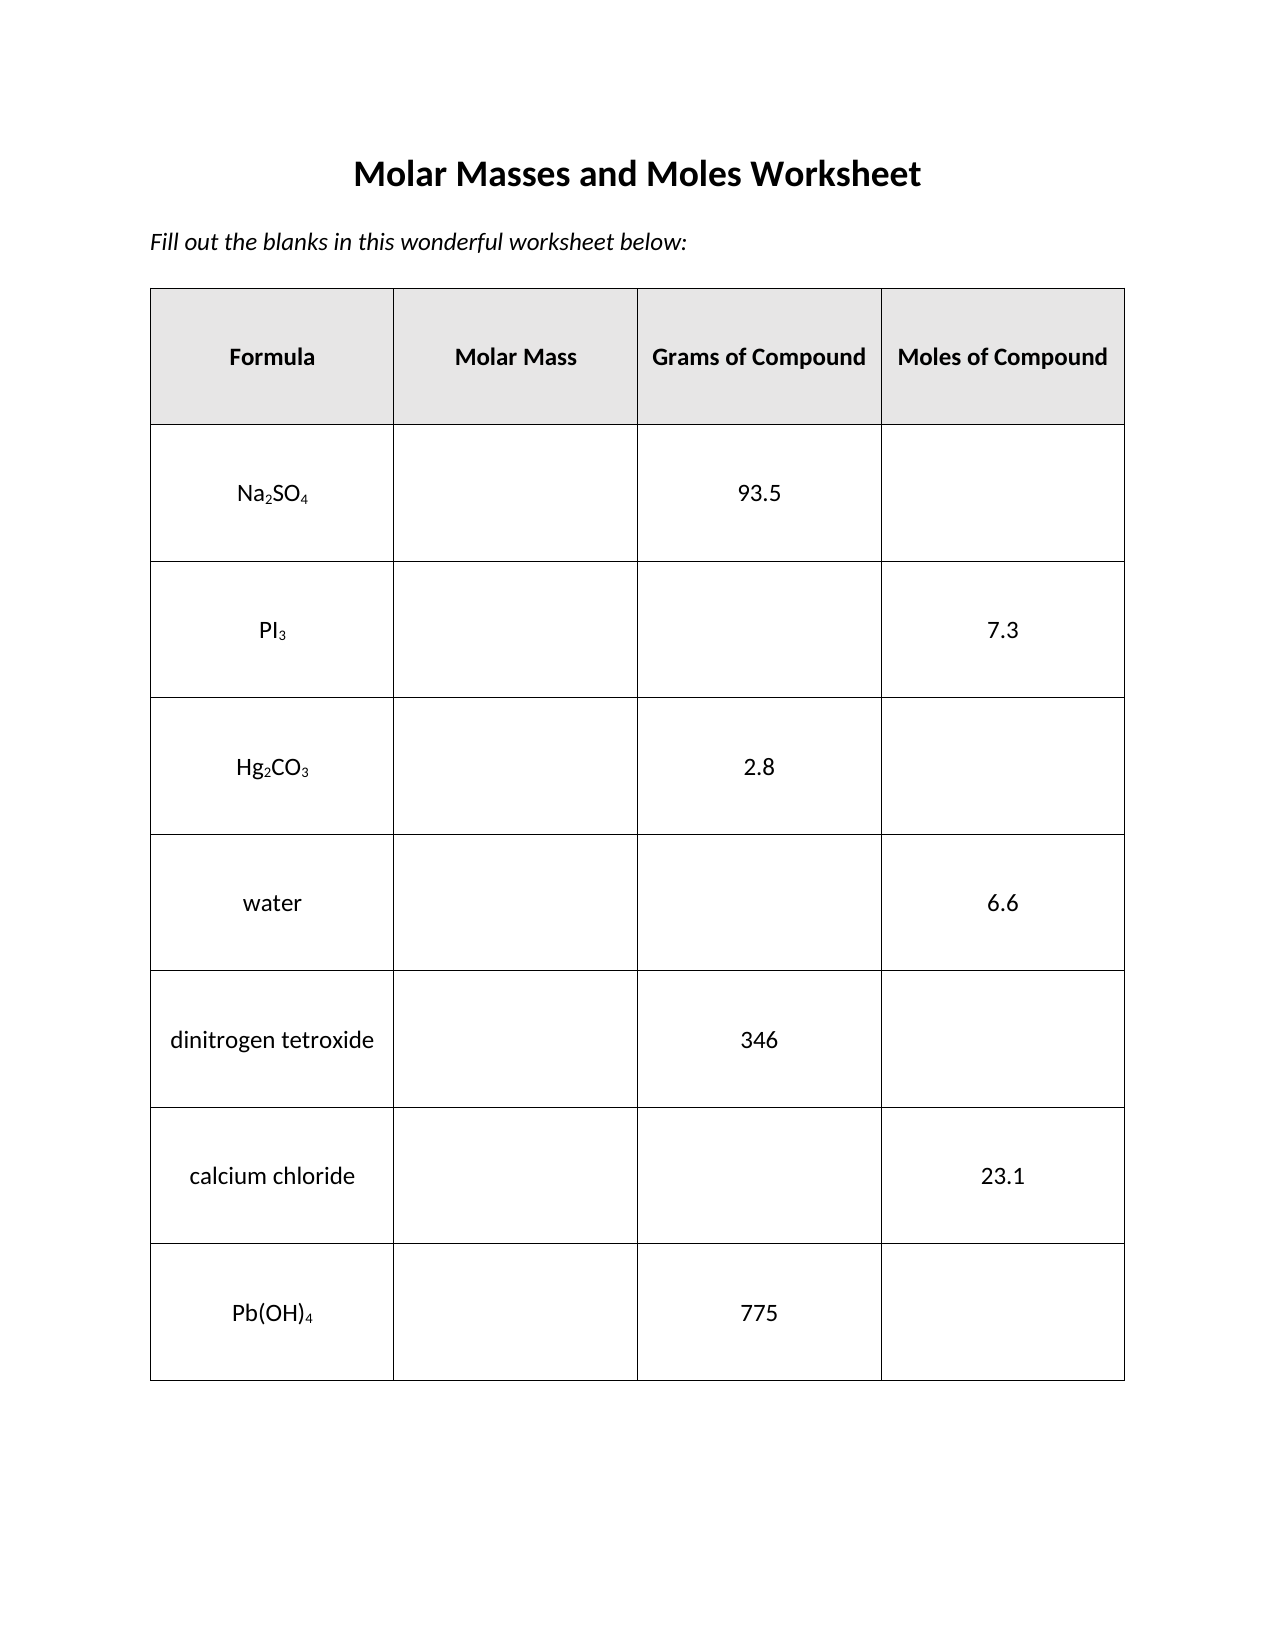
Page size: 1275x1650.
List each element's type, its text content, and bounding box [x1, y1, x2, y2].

table_cell 23.1 [882, 1108, 1124, 1243]
table_header Grams of Compound [638, 289, 881, 424]
table_cell dinitrogen tetroxide [151, 971, 393, 1107]
table_cell [638, 1108, 881, 1243]
table_cell [394, 1244, 637, 1380]
table_cell 6.6 [882, 835, 1124, 970]
table_cell Pb(OH)4 [151, 1244, 393, 1380]
table_cell [638, 835, 881, 970]
table_cell [394, 425, 637, 561]
table_cell 2.8 [638, 698, 881, 834]
table_cell 775 [638, 1244, 881, 1380]
table_cell [882, 698, 1124, 834]
text Fill out the blanks in this wonderful worksheet below: [150, 226, 1125, 257]
table_cell Hg2CO3 [151, 698, 393, 834]
table_cell PI3 [151, 562, 393, 697]
table_cell [394, 835, 637, 970]
table_cell Na2SO4 [151, 425, 393, 561]
table_cell [394, 562, 637, 697]
table_cell [882, 971, 1124, 1107]
table_cell [882, 1244, 1124, 1380]
table_cell [638, 562, 881, 697]
table_cell [394, 1108, 637, 1243]
table_cell [882, 425, 1124, 561]
table_cell 93.5 [638, 425, 881, 561]
text Molar Masses and Moles Worksheet [150, 150, 1125, 196]
table_header Molar Mass [394, 289, 637, 424]
table_header Formula [151, 289, 393, 424]
table_cell water [151, 835, 393, 970]
table_cell [394, 698, 637, 834]
table_cell 7.3 [882, 562, 1124, 697]
table_cell [394, 971, 637, 1107]
table_cell calcium chloride [151, 1108, 393, 1243]
table_cell 346 [638, 971, 881, 1107]
table_header Moles of Compound [882, 289, 1124, 424]
